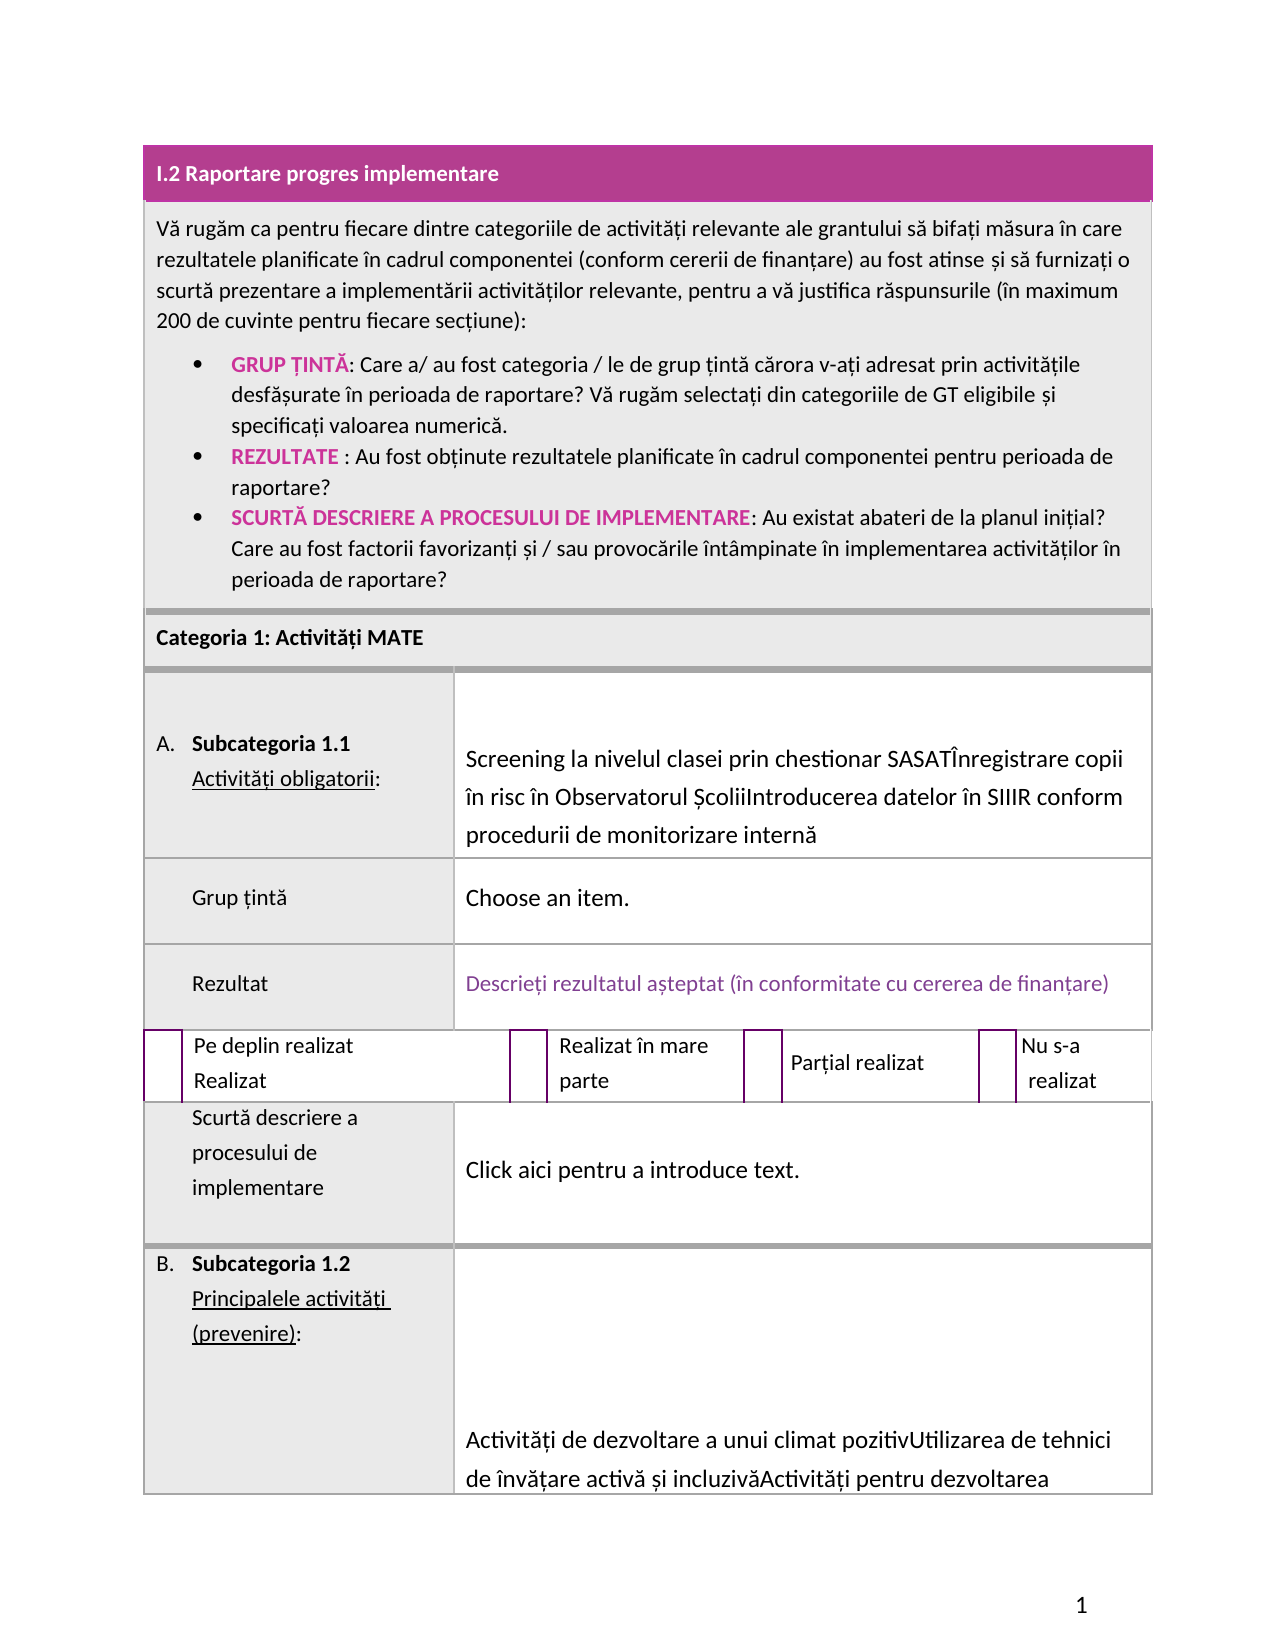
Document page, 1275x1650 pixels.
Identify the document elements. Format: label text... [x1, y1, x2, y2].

table_header I.2 Raportare progres implementare [145, 147, 1151, 200]
table_cell Scurtă descriere a procesului de implementare [145, 1103, 453, 1243]
table_cell Grup țintă [145, 859, 453, 943]
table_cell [145, 1249, 453, 1493]
table_cell Pe deplin realizat Realizat [183, 1031, 509, 1101]
table_cell Rezultat [145, 945, 453, 1029]
table_cell Categoria 1: Activități MATE [145, 608, 1151, 666]
table_cell Parțial realizat [783, 1031, 978, 1101]
table_cell Nu s-a realizat [1017, 1029, 1151, 1101]
table_cell Subcategoria 1.1 Activități obligatorii: [145, 673, 453, 857]
table_cell [145, 1031, 181, 1101]
table_cell [511, 1031, 546, 1101]
table_cell Vă rugăm ca pentru fiecare dintre categoriile de activități relevante ale grantului să bifați măsura în care rezultatele planificate în cadrul componentei (conform cererii de finanțare) au fost atinse și să furnizați o scurtă prezentare a implementării activităților relevante, pentru a vă justifica răspunsurile (în maximum 200 de cuvinte pentru fiecare secțiune): GRUP ȚINTĂ: Care a/ au fost categoria / le de grup țintă cărora v-ați adresat prin activitățile desfășurate în perioada de raportare? Vă rugăm selectați din categoriile de GT eligibile și specificați valoarea numerică. REZULTATE : Au fost obținute rezultatele planificate în cadrul componentei pentru perioada de raportare? SCURTĂ DESCRIERE A PROCESULUI DE IMPLEMENTARE: Au existat abateri de la planul inițial? Care au fost factorii favorizanți și / sau provocările întâmpinate în implementarea activităților în perioada de raportare? [145, 200, 1151, 608]
table_cell [980, 1031, 1015, 1101]
table_cell Descrieți rezultatul așteptat (în conformitate cu cererea de finanțare) [455, 945, 1151, 1029]
table_cell Realizat în mare parte [548, 1031, 743, 1101]
table_cell [745, 1031, 781, 1101]
